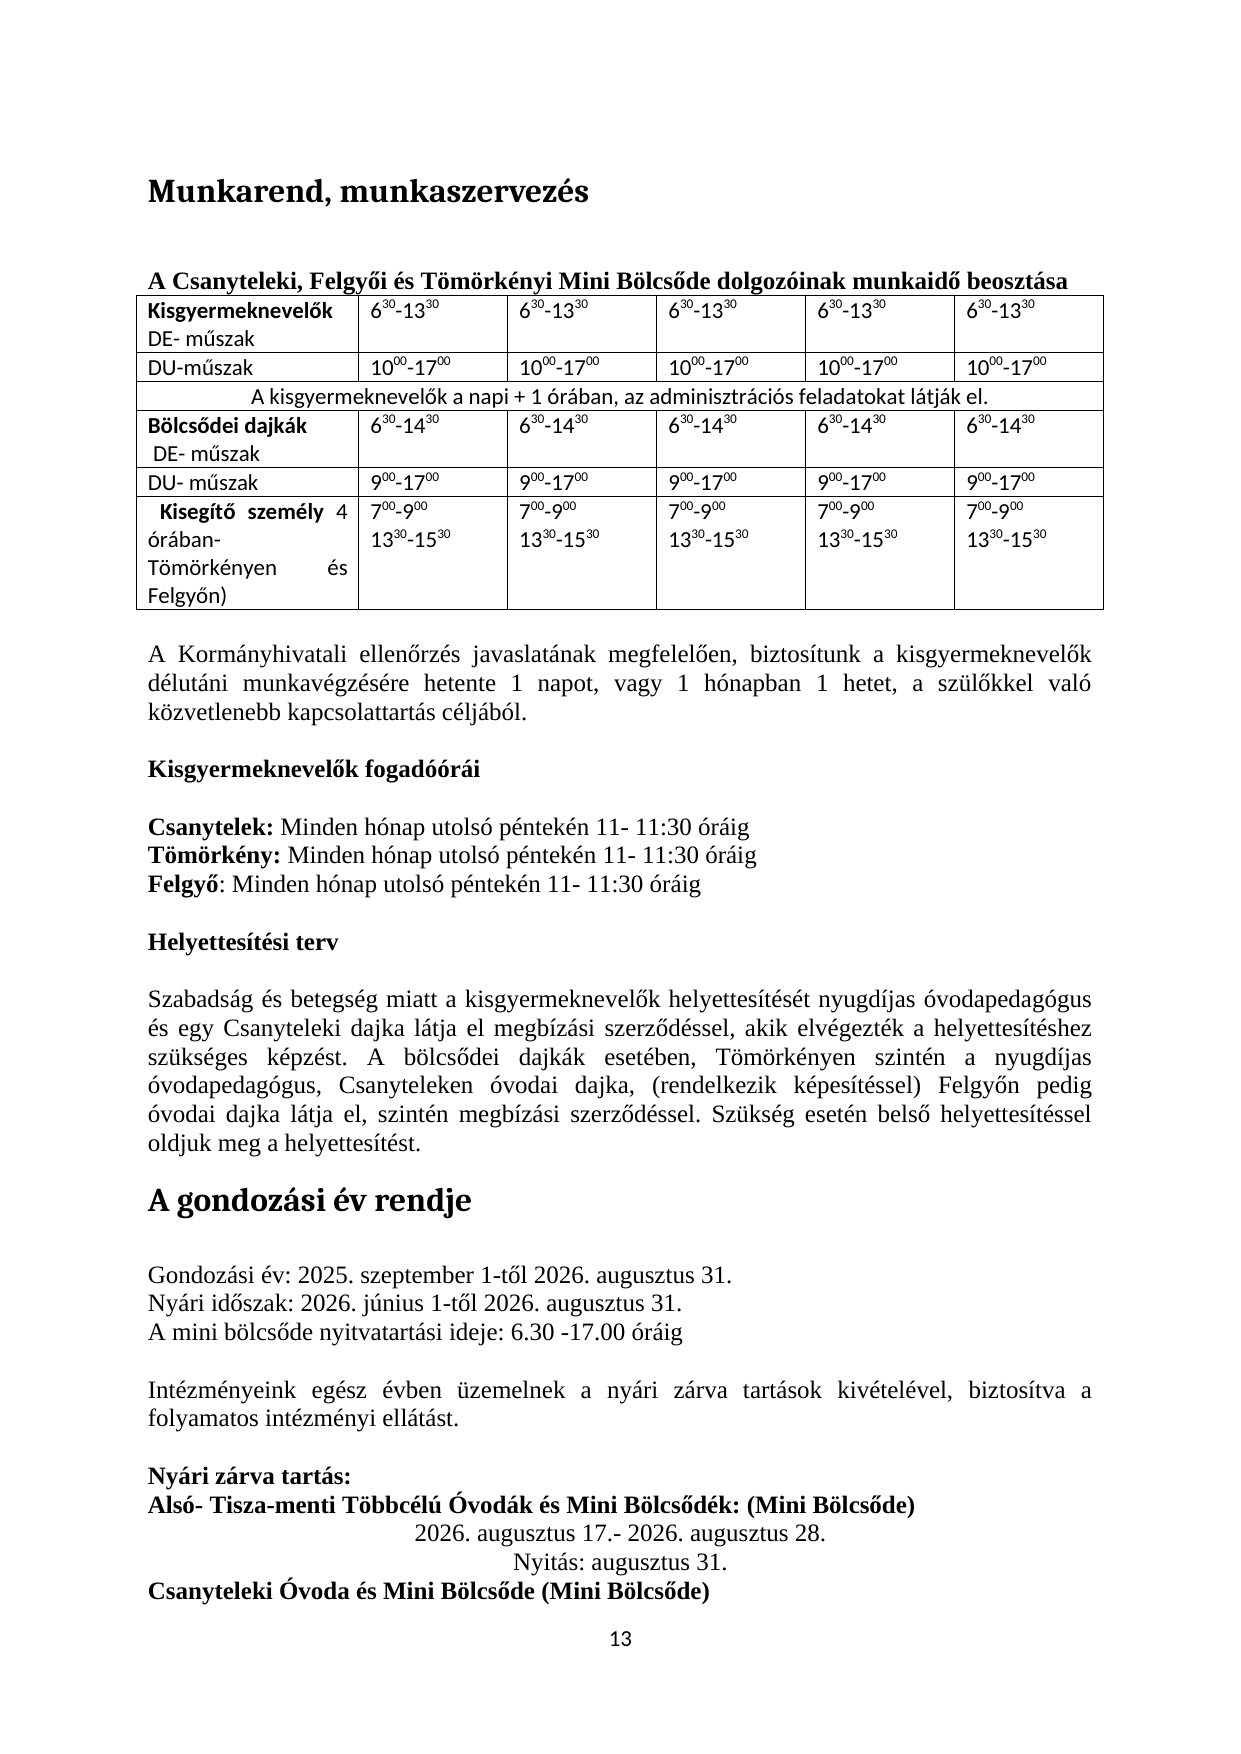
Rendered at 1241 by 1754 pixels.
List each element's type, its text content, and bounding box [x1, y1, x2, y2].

table_cell DU-műszak [137, 353, 358, 381]
text Gondozási év: 2025. szeptember 1-től 2026. augusztus 31. [148, 1260, 1093, 1288]
text Alsó- Tisza-menti Többcélú Óvodák és Mini Bölcsődék: (Mini Bölcsőde) [148, 1490, 1093, 1518]
table_cell 1000-1700 [508, 353, 656, 381]
text Csanyteleki Óvoda és Mini Bölcsőde (Mini Bölcsőde) [148, 1576, 1093, 1605]
table_header 630-1330 [508, 296, 656, 352]
table_cell 900-1700 [955, 468, 1103, 496]
table_cell 630-1430 [955, 411, 1103, 467]
table_cell 900-1700 [806, 468, 954, 496]
table_cell 900-1700 [359, 468, 507, 496]
subtitle Munkarend, munkaszervezés [148, 173, 1093, 211]
text A Csanyteleki, Felgyői és Tömörkényi Mini Bölcsőde dolgozóinak munkaidő beosztása [148, 266, 1093, 295]
table_cell Bölcsődei dajkák DE- műszak [137, 411, 358, 467]
table_cell 700-900 1330-1530 [806, 497, 954, 609]
table_cell 700-900 1330-1530 [955, 497, 1103, 609]
table_header 630-1330 [806, 296, 954, 352]
text Intézményeink egész évben üzemelnek a nyári zárva tartások kivételével, biztosítva a folyamatos intézményi ellátást. [148, 1375, 1093, 1432]
text A Kormányhivatali ellenőrzés javaslatának megfelelően, biztosítunk a kisgyermeknevelők délutáni munkavégzésére hetente 1 napot, vagy 1 hónapban 1 hetet, a szülőkkel való közvetlenebb kapcsolattartás céljából. [148, 639, 1093, 725]
table_cell 1000-1700 [955, 353, 1103, 381]
table_cell 700-900 1330-1530 [657, 497, 805, 609]
text A mini bölcsőde nyitvatartási ideje: 6.30 -17.00 óráig [148, 1317, 1093, 1346]
table_header 630-1330 [359, 296, 507, 352]
table_header 630-1330 [955, 296, 1103, 352]
table_cell 700-900 1330-1530 [508, 497, 656, 609]
table_cell 630-1430 [657, 411, 805, 467]
list Helyettesítési terv [148, 927, 1093, 955]
text Felgyő: Minden hónap utolsó péntekén 11- 11:30 óráig [148, 869, 1093, 898]
table_cell Kisegítő személy 4 órában- Tömörkényen és Felgyőn) [137, 497, 358, 609]
table_cell 630-1430 [359, 411, 507, 467]
table_cell 630-1430 [806, 411, 954, 467]
table_cell 1000-1700 [657, 353, 805, 381]
table_cell 630-1430 [508, 411, 656, 467]
list Szabadság és betegség miatt a kisgyermeknevelők helyettesítését nyugdíjas óvodapedagógus és egy Csanyteleki dajka látja el megbízási szerződéssel, akik elvégezték a helyettesítéshez szükséges képzést. A bölcsődei dajkák esetében, Tömörkényen szintén a nyugdíjas óvodapedagógus, Csanyteleken óvodai dajka, (rendelkezik képesítéssel) Felgyőn pedig óvodai dajka látja el, szintén megbízási szerződéssel. Szükség esetén belső helyettesítéssel oldjuk meg a helyettesítést. [148, 984, 1093, 1157]
list Tömörkény: Minden hónap utolsó péntekén 11- 11:30 óráig [148, 840, 1093, 869]
text 2026. augusztus 17.- 2026. augusztus 28. [148, 1518, 1093, 1547]
text Nyitás: augusztus 31. [148, 1547, 1093, 1576]
list Kisgyermeknevelők fogadóórái [148, 754, 1093, 783]
table_cell 900-1700 [657, 468, 805, 496]
table_cell 1000-1700 [359, 353, 507, 381]
table_cell DU- műszak [137, 468, 358, 496]
table_cell 700-900 1330-1530 [359, 497, 507, 609]
text Nyári időszak: 2026. június 1-től 2026. augusztus 31. [148, 1288, 1093, 1317]
text Nyári zárva tartás: [148, 1461, 1093, 1490]
table_cell 1000-1700 [806, 353, 954, 381]
list Csanytelek: Minden hónap utolsó péntekén 11- 11:30 óráig [148, 812, 1093, 840]
table_header Kisgyermeknevelők DE- műszak [137, 296, 358, 352]
table_cell A kisgyermeknevelők a napi + 1 órában, az adminisztrációs feladatokat látják el. [137, 382, 1103, 410]
table_header 630-1330 [657, 296, 805, 352]
subtitle A gondozási év rendje [148, 1182, 1093, 1220]
table_cell 900-1700 [508, 468, 656, 496]
